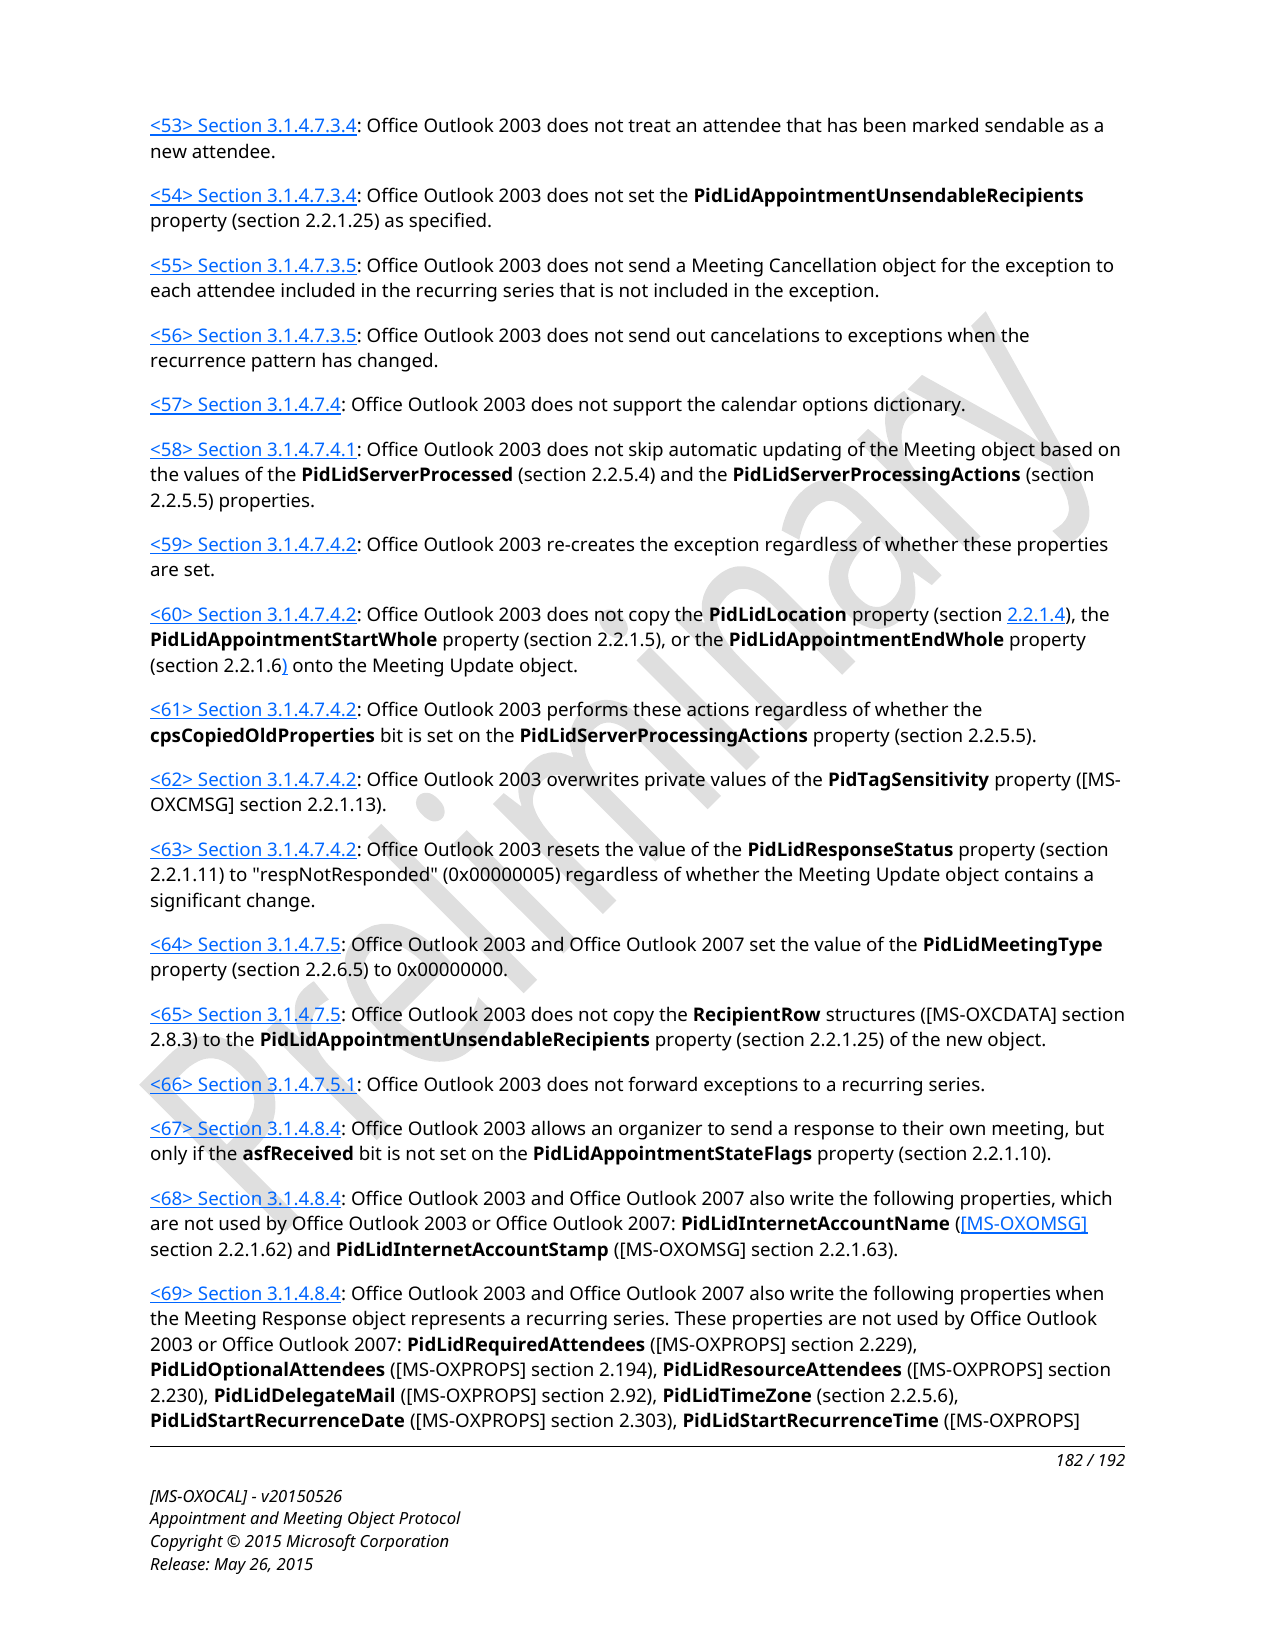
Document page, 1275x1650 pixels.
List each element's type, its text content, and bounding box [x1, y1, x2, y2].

text <57> Section 3.1.4.7.4: Office Outlook 2003 does not support the calendar options dictionary. [150, 392, 1125, 417]
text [150, 1280, 1125, 1433]
text <63> Section 3.1.4.7.4.2: Office Outlook 2003 resets the value of the PidLidResponseStatus property (section 2.2.1.11) to "respNotResponded" (0x00000005) regardless of whether the Meeting Update object contains a significant change. [150, 836, 1125, 912]
text <67> Section 3.1.4.8.4: Office Outlook 2003 allows an organizer to send a response to their own meeting, but only if the asfReceived bit is not set on the PidLidAppointmentStateFlags property (section 2.2.1.10). [150, 1115, 1125, 1166]
text <62> Section 3.1.4.7.4.2: Office Outlook 2003 overwrites private values of the PidTagSensitivity property ([MS-OXCMSG] section 2.2.1.13). [150, 766, 1125, 817]
text <55> Section 3.1.4.7.3.5: Office Outlook 2003 does not send a Meeting Cancellation object for the exception to each attendee included in the recurring series that is not included in the exception. [150, 252, 1125, 303]
text <53> Section 3.1.4.7.3.4: Office Outlook 2003 does not treat an attendee that has been marked sendable as a new attendee. [150, 112, 1125, 163]
text <64> Section 3.1.4.7.5: Office Outlook 2003 and Office Outlook 2007 set the value of the PidLidMeetingType property (section 2.2.6.5) to 0x00000000. [150, 931, 1125, 982]
text <65> Section 3.1.4.7.5: Office Outlook 2003 does not copy the RecipientRow structures ([MS-OXCDATA] section 2.8.3) to the PidLidAppointmentUnsendableRecipients property (section 2.2.1.25) of the new object. [150, 1001, 1125, 1052]
text <58> Section 3.1.4.7.4.1: Office Outlook 2003 does not skip automatic updating of the Meeting object based on the values of the PidLidServerProcessed (section 2.2.5.4) and the PidLidServerProcessingActions (section 2.2.5.5) properties. [150, 436, 1125, 512]
text <60> Section 3.1.4.7.4.2: Office Outlook 2003 does not copy the PidLidLocation property (section 2.2.1.4), the PidLidAppointmentStartWhole property (section 2.2.1.5), or the PidLidAppointmentEndWhole property (section 2.2.1.6) onto the Meeting Update object. [150, 601, 1125, 678]
text <54> Section 3.1.4.7.3.4: Office Outlook 2003 does not set the PidLidAppointmentUnsendableRecipients property (section 2.2.1.25) as specified. [150, 182, 1125, 233]
text <59> Section 3.1.4.7.4.2: Office Outlook 2003 re-creates the exception regardless of whether these properties are set. [150, 531, 1125, 582]
text <61> Section 3.1.4.7.4.2: Office Outlook 2003 performs these actions regardless of whether the cpsCopiedOldProperties bit is set on the PidLidServerProcessingActions property (section 2.2.5.5). [150, 696, 1125, 747]
text <68> Section 3.1.4.8.4: Office Outlook 2003 and Office Outlook 2007 also write the following properties, which are not used by Office Outlook 2003 or Office Outlook 2007: PidLidInternetAccountName ([MS-OXOMSG] section 2.2.1.62) and PidLidInternetAccountStamp ([MS-OXOMSG] section 2.2.1.63). [150, 1185, 1125, 1261]
text <66> Section 3.1.4.7.5.1: Office Outlook 2003 does not forward exceptions to a recurring series. [150, 1071, 1125, 1096]
text <56> Section 3.1.4.7.3.5: Office Outlook 2003 does not send out cancelations to exceptions when the recurrence pattern has changed. [150, 322, 1125, 373]
